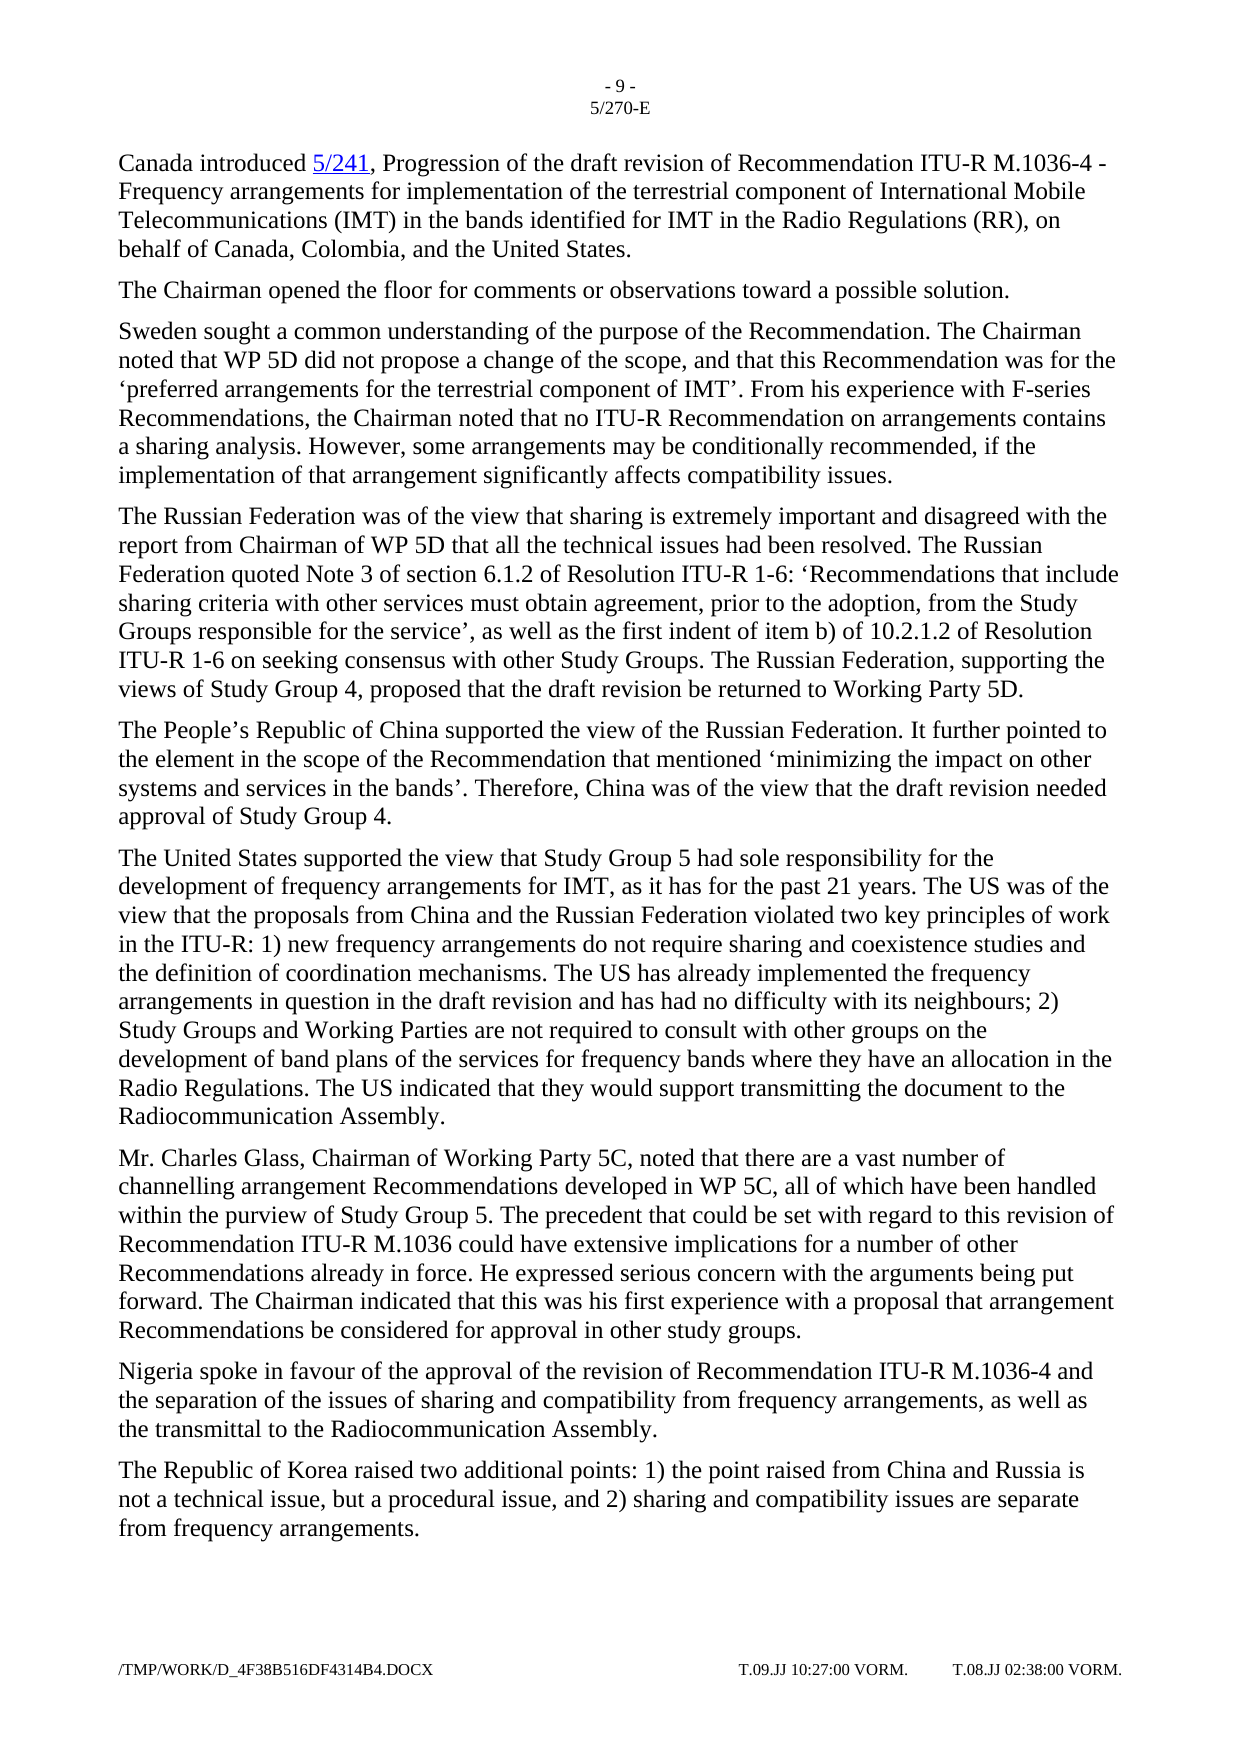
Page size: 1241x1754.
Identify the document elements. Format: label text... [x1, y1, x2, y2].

text The United States supported the view that Study Group 5 had sole responsibility for the development of frequency arrangements for IMT, as it has for the past 21 years. The US was of the view that the proposals from China and the Russian Federation violated two key principles of work in the ITU-R: 1) new frequency arrangements do not require sharing and coexistence studies and the definition of coordination mechanisms. The US has already implemented the frequency arrangements in question in the draft revision and has had no difficulty with its neighbours; 2) Study Groups and Working Parties are not required to consult with other groups on the development of band plans of the services for frequency bands where they have an allocation in the Radio Regulations. The US indicated that they would support transmitting the document to the Radiocommunication Assembly. [118, 843, 1122, 1130]
text The Chairman opened the floor for comments or observations toward a possible solution. [118, 275, 1122, 304]
text Mr. Charles Glass, Chairman of Working Party 5C, noted that there are a vast number of channelling arrangement Recommendations developed in WP 5C, all of which have been handled within the purview of Study Group 5. The precedent that could be set with regard to this revision of Recommendation ITU-R M.1036 could have extensive implications for a number of other Recommendations already in force. He expressed serious concern with the arguments being put forward. The Chairman indicated that this was his first experience with a proposal that arrangement Recommendations be considered for approval in other study groups. [118, 1143, 1122, 1344]
text Sweden sought a common understanding of the purpose of the Recommendation. The Chairman noted that WP 5D did not propose a change of the scope, and that this Recommendation was for the ‘preferred arrangements for the terrestrial component of IMT’. From his experience with F-series Recommendations, the Chairman noted that no ITU-R Recommendation on arrangements contains a sharing analysis. However, some arrangements may be conditionally recommended, if the implementation of that arrangement significantly affects compatibility issues. [118, 316, 1122, 489]
text Canada introduced 5/241, Progression of the draft revision of Recommendation ITU-R M.1036-4 - Frequency arrangements for implementation of the terrestrial component of International Mobile Telecommunications (IMT) in the bands identified for IMT in the Radio Regulations (RR), on behalf of Canada, Colombia, and the United States. [118, 148, 1122, 263]
text The Republic of Korea raised two additional points: 1) the point raised from China and Russia is not a technical issue, but a procedural issue, and 2) sharing and compatibility issues are separate from frequency arrangements. [118, 1455, 1122, 1541]
text Nigeria spoke in favour of the approval of the revision of Recommendation ITU-R M.1036-4 and the separation of the issues of sharing and compatibility from frequency arrangements, as well as the transmittal to the Radiocommunication Assembly. [118, 1356, 1122, 1443]
text The Russian Federation was of the view that sharing is extremely important and disagreed with the report from Chairman of WP 5D that all the technical issues had been resolved. The Russian Federation quoted Note 3 of section 6.1.2 of Resolution ITU-R 1-6: ‘Recommendations that include sharing criteria with other services must obtain agreement, prior to the adoption, from the Study Groups responsible for the service’, as well as the first indent of item b) of 10.2.1.2 of Resolution ITU-R 1-6 on seeking consensus with other Study Groups. The Russian Federation, supporting the views of Study Group 4, proposed that the draft revision be returned to Working Party 5D. [118, 501, 1122, 703]
text The People’s Republic of China supported the view of the Russian Federation. It further pointed to the element in the scope of the Recommendation that mentioned ‘minimizing the impact on other systems and services in the bands’. Therefore, China was of the view that the draft revision needed approval of Study Group 4. [118, 715, 1122, 830]
